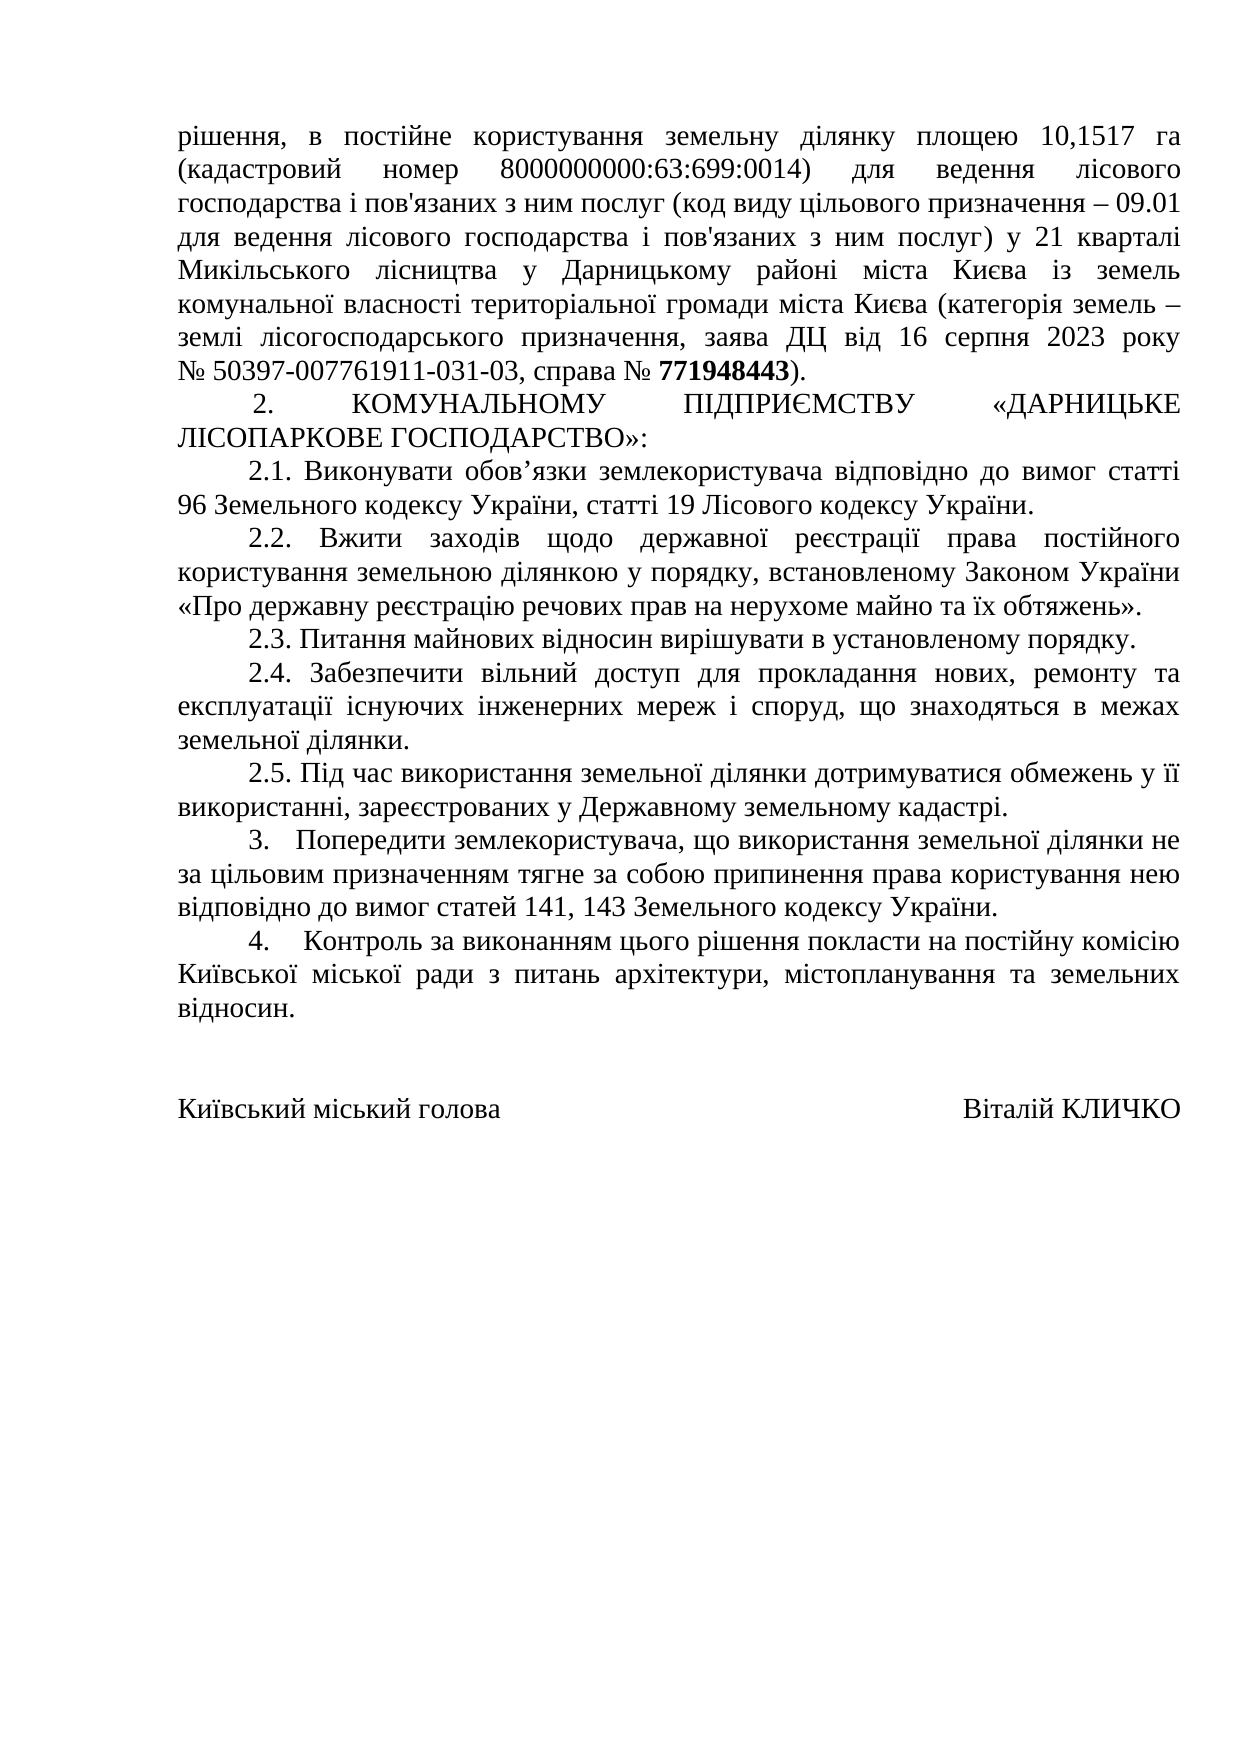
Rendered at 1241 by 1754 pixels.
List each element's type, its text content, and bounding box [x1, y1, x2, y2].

text 2.2. Вжити заходів щодо державної реєстрації права постійного користування земельною ділянкою у порядку, встановленому Законом України «Про державну реєстрацію речових прав на нерухоме майно та їх обтяжень». [177, 521, 1181, 621]
text 2.4. Забезпечити вільний доступ для прокладання нових, ремонту та експлуатації існуючих інженерних мереж і споруд, що знаходяться в межах земельної ділянки. [177, 655, 1181, 755]
table_header Київський міський голова [166, 1091, 679, 1124]
text 3. Попередити землекористувача, що використання земельної ділянки не за цільовим призначенням тягне за собою припинення права користування нею відповідно до вимог статей 141, 143 Земельного кодексу України. [177, 822, 1181, 923]
text 4. Контроль за виконанням цього рішення покласти на постійну комісію Київської міської ради з питань архітектури, містопланування та земельних відносин. [177, 923, 1181, 1024]
text 2.5. Під час використання земельної ділянки дотримуватися обмежень у її використанні, зареєстрованих у Державному земельному кадастрі. [177, 755, 1181, 822]
text 2.3. Питання майнових відносин вирішувати в установленому порядку. [177, 621, 1181, 655]
text 2.1. Виконувати обов’язки землекористувача відповідно до вимог статті 96 Земельного кодексу України, статті 19 Лісового кодексу України. [177, 453, 1181, 521]
table_header Віталій КЛИЧКО [679, 1091, 1192, 1124]
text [177, 118, 1181, 386]
text 2. КОМУНАЛЬНОМУ ПІДПРИЄМСТВУ «ДАРНИЦЬКЕ ЛІСОПАРКОВЕ ГОСПОДАРСТВО»: [177, 386, 1181, 453]
